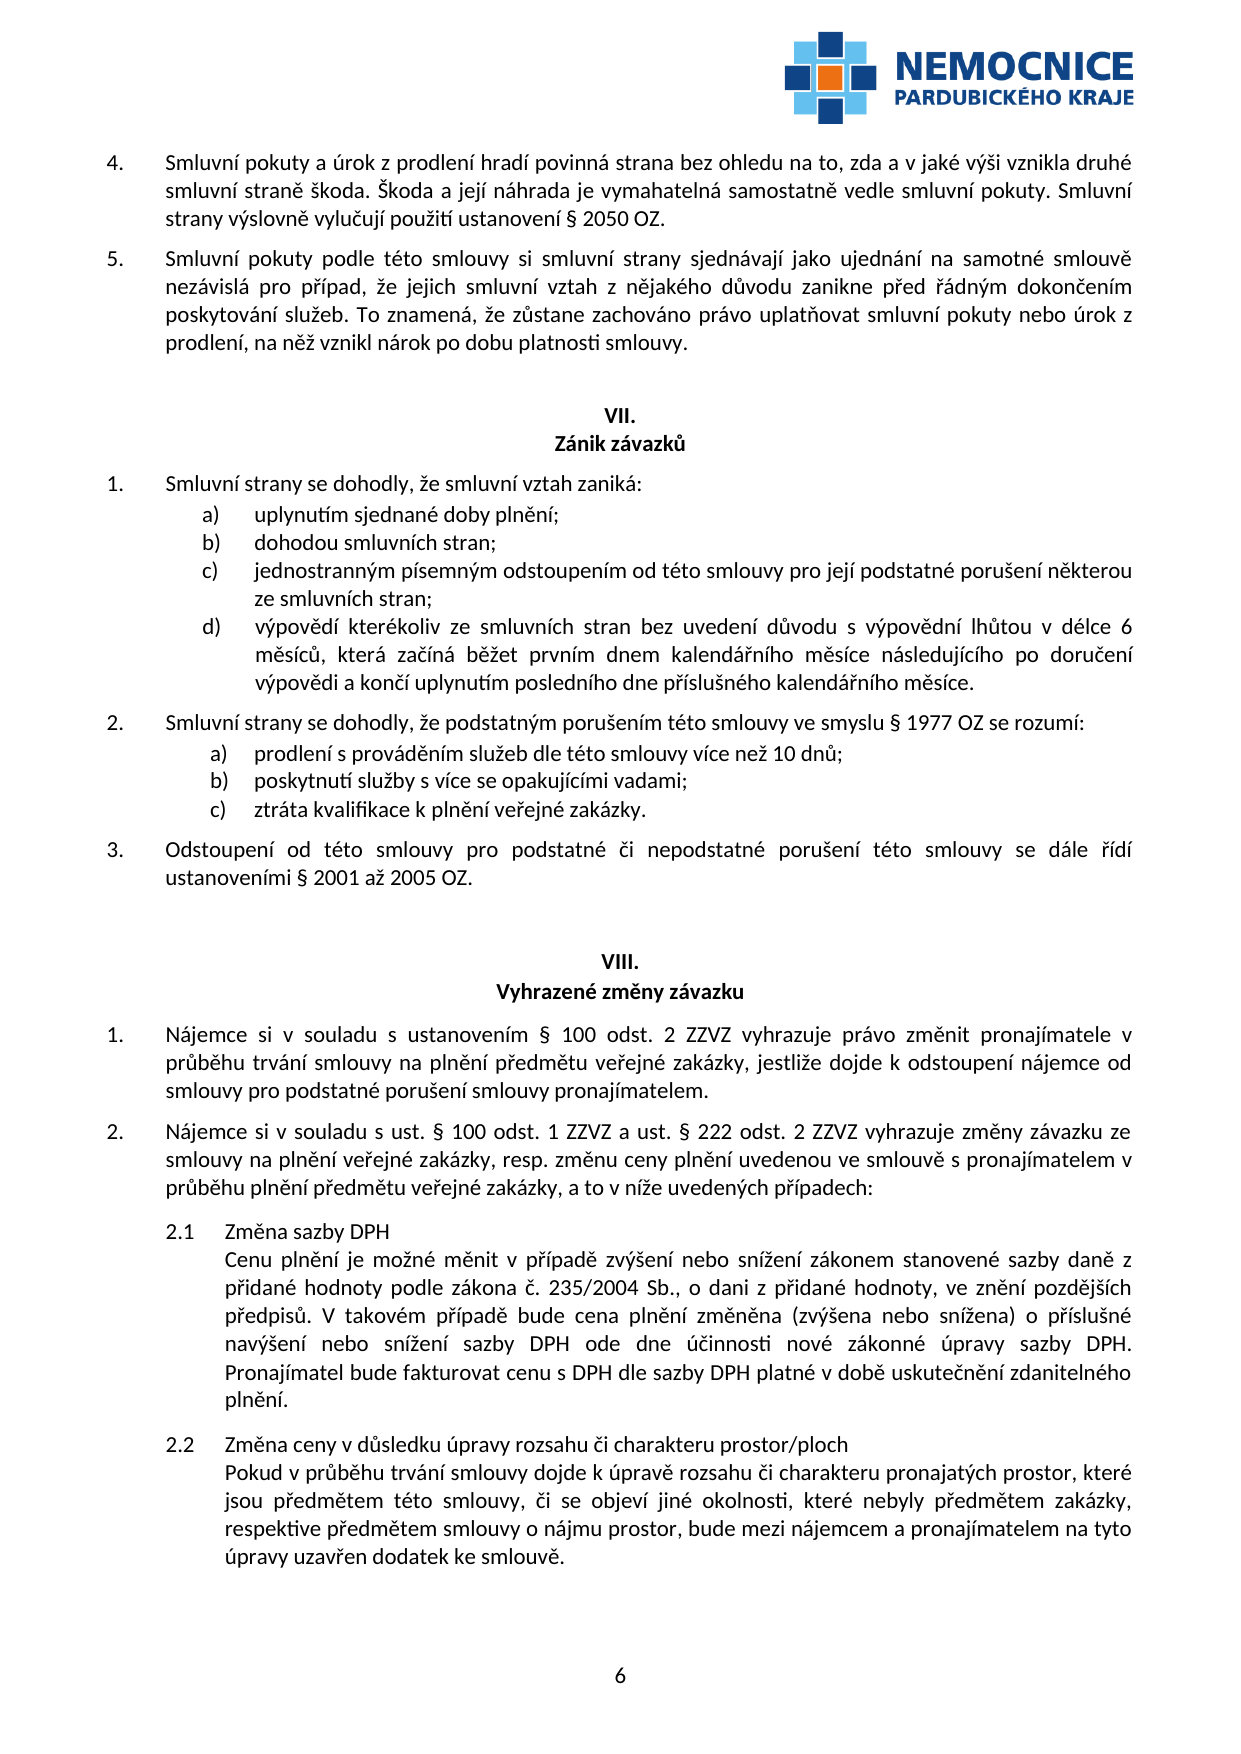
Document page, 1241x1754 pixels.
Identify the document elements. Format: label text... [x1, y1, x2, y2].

list prodlení s prováděním služeb dle této smlouvy více než 10 dnů; [210, 739, 1134, 767]
list dohodou smluvních stran; [202, 528, 1134, 556]
text 3. Odstoupení od této smlouvy pro podstatné či nepodstatné porušení této smlouvy se dále řídí ustanoveními § 2001 až . [106, 835, 1134, 891]
text 2. Nájemce si v souladu s ust. § 100 odst. 1 ZZVZ a ust. § 222 odst. 2 ZZVZ vyhrazuje změny závazku ze smlouvy na plnění veřejné zakázky, resp. změnu ceny plnění uvedenou ve smlouvě s pronajímatelem v průběhu plnění předmětu veřejné zakázky, a to v níže uvedených případech: [106, 1117, 1134, 1201]
picture [783, 30, 1134, 125]
text 2.1 Změna sazby DPH [106, 1217, 1134, 1246]
text 1. Smluvní strany se dohodly, že smluvní vztah zaniká: [106, 469, 1134, 498]
list jednostranným písemným odstoupením od této smlouvy pro její podstatné porušení některou ze smluvních stran; [202, 556, 1134, 612]
list uplynutím sjednané doby plnění; [202, 500, 1134, 528]
text 5. Smluvní pokuty podle této smlouvy si smluvní strany sjednávají jako ujednání na samotné smlouvě nezávislá pro případ, že jejich smluvní vztah z nějakého důvodu zanikne před řádným dokončením poskytování služeb. To znamená, že zůstane zachováno právo uplatňovat smluvní pokuty nebo úrok z prodlení, na něž vznikl nárok po dobu platnosti smlouvy. [106, 244, 1134, 356]
text Cenu plnění je možné měnit v případě zvýšení nebo snížení zákonem stanovené sazby daně z přidané hodnoty podle zákona č. 235/2004 Sb., o dani z přidané hodnoty, ve znění pozdějších předpisů. V takovém případě bude cena plnění změněna (zvýšena nebo snížena) o příslušné navýšení nebo snížení sazby DPH ode dne účinnosti nové zákonné úpravy sazby DPH. Pronajímatel bude fakturovat cenu s DPH dle sazby DPH platné v době uskutečnění zdanitelného plnění. [224, 1246, 1134, 1414]
text 2. Smluvní strany se dohodly, že podstatným porušením této smlouvy ve smyslu § se rozumí: [106, 708, 1134, 736]
list ztráta kvalifikace k plnění veřejné zakázky. [210, 795, 1134, 823]
text 2.2 Změna ceny v důsledku úpravy rozsahu či charakteru prostor/ploch [165, 1430, 1134, 1458]
list poskytnutí služby s více se opakujícími vadami; [210, 767, 1134, 795]
text 4. Smluvní pokuty a úrok z prodlení hradí povinná strana bez ohledu na to, zda a v jaké výši vznikla druhé smluvní straně škoda. Škoda a její náhrada je vymahatelná samostatně vedle smluvní pokuty. Smluvní strany výslovně vylučují použití ustanovení § 2050 OZ. [106, 148, 1134, 232]
text Pokud v průběhu trvání smlouvy dojde k úpravě rozsahu či charakteru pronajatých prostor, které jsou předmětem této smlouvy, či se objeví jiné okolnosti, které nebyly předmětem zakázky, respektive předmětem smlouvy o nájmu prostor, bude mezi nájemcem a pronajímatelem na tyto úpravy uzavřen dodatek ke smlouvě. [165, 1458, 1134, 1570]
text VII. [106, 401, 1134, 429]
text Zánik závazků [106, 429, 1134, 457]
text Vyhrazené změny závazku [106, 977, 1134, 1006]
text 1. Nájemce si v souladu s ustanovením § 100 odst. 2 ZZVZ vyhrazuje právo změnit pronajímatele v průběhu trvání smlouvy na plnění předmětu veřejné zakázky, jestliže dojde k odstoupení nájemce od smlouvy pro podstatné porušení smlouvy pronajímatelem. [106, 1020, 1134, 1104]
list výpovědí kterékoliv ze smluvních stran bez uvedení důvodu s výpovědní lhůtou v délce 6 měsíců, která začíná běžet prvním dnem kalendářního měsíce následujícího po doručení výpovědi a končí uplynutím posledního dne příslušného kalendářního měsíce. [202, 612, 1134, 696]
text VIII. [106, 947, 1134, 975]
